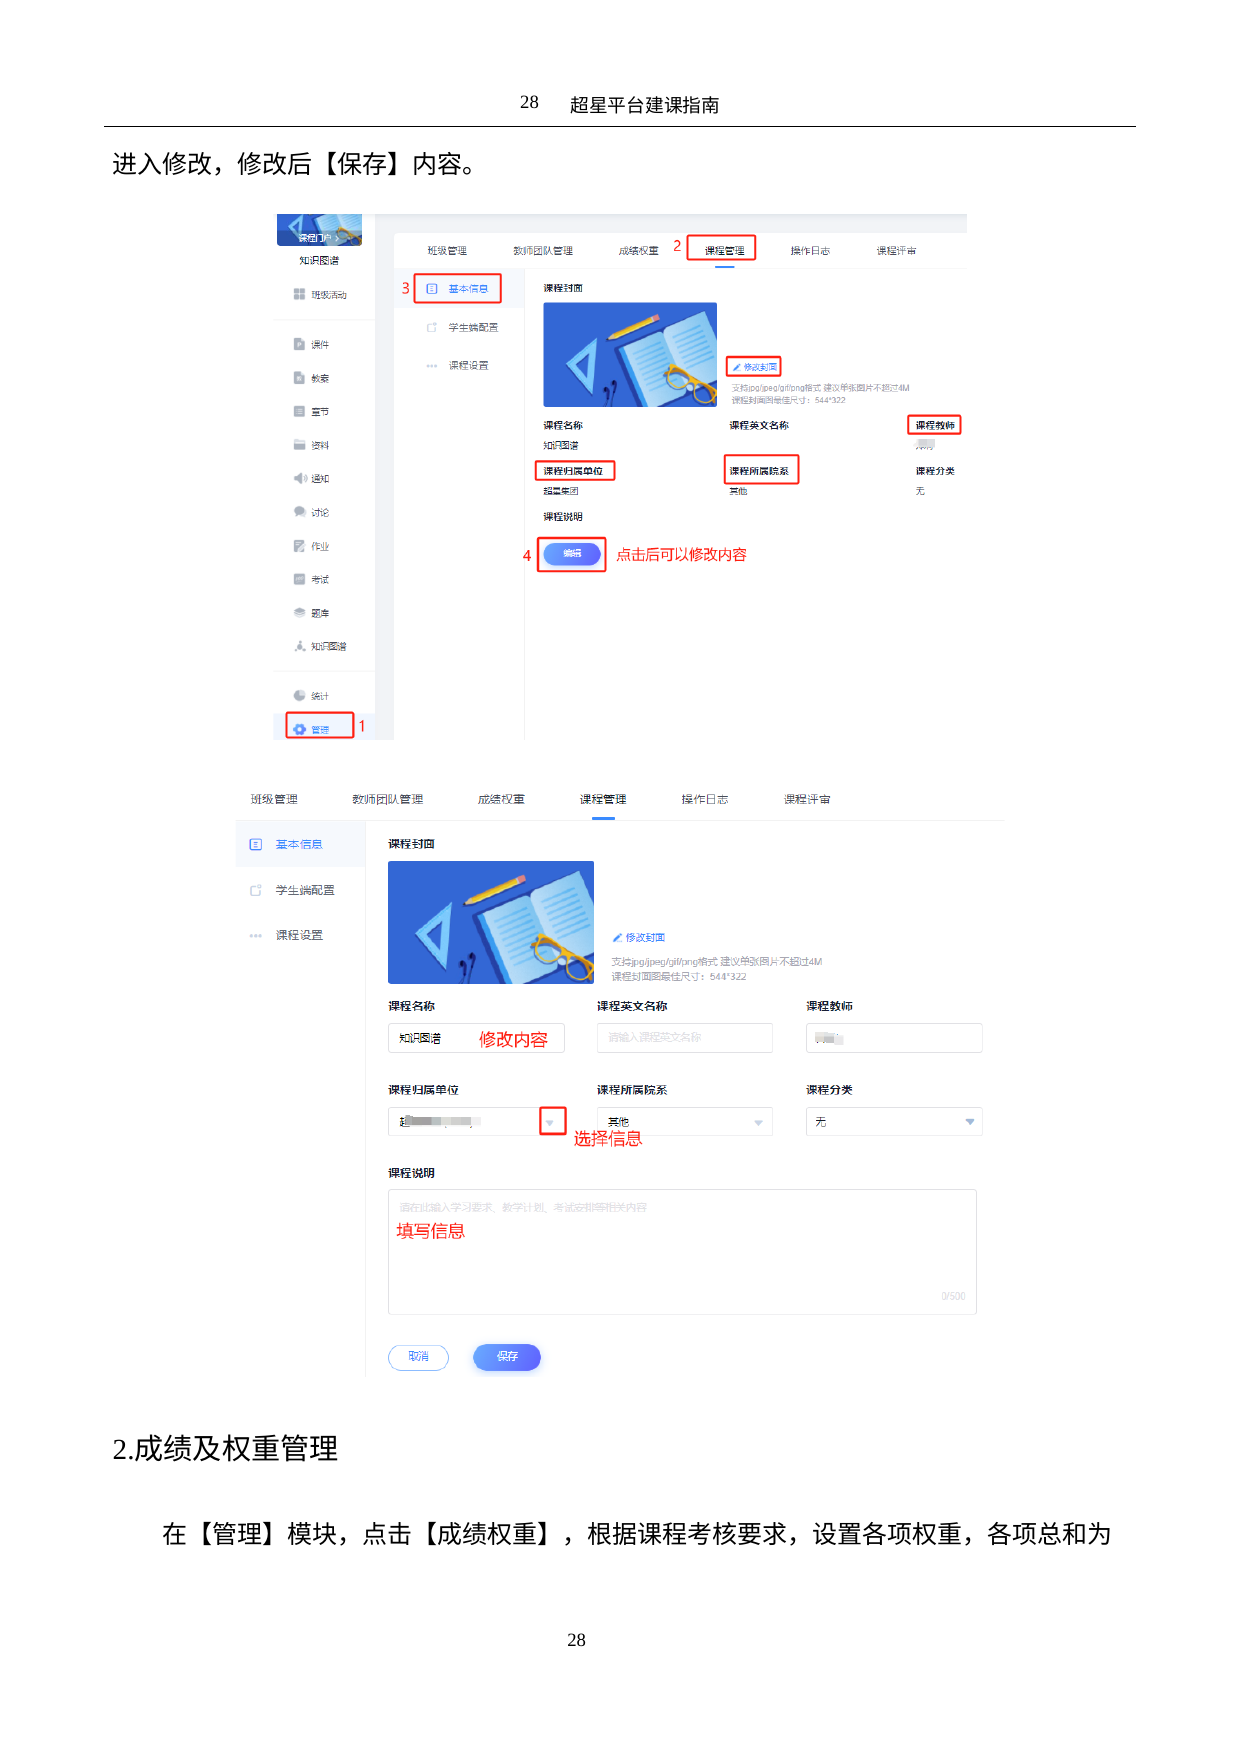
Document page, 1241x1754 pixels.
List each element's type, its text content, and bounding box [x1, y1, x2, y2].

picture [235, 781, 1005, 1377]
picture [273, 213, 967, 740]
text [112, 131, 1128, 196]
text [112, 1500, 1128, 1565]
subtitle 2.成绩及权重管理 [112, 1414, 1128, 1479]
